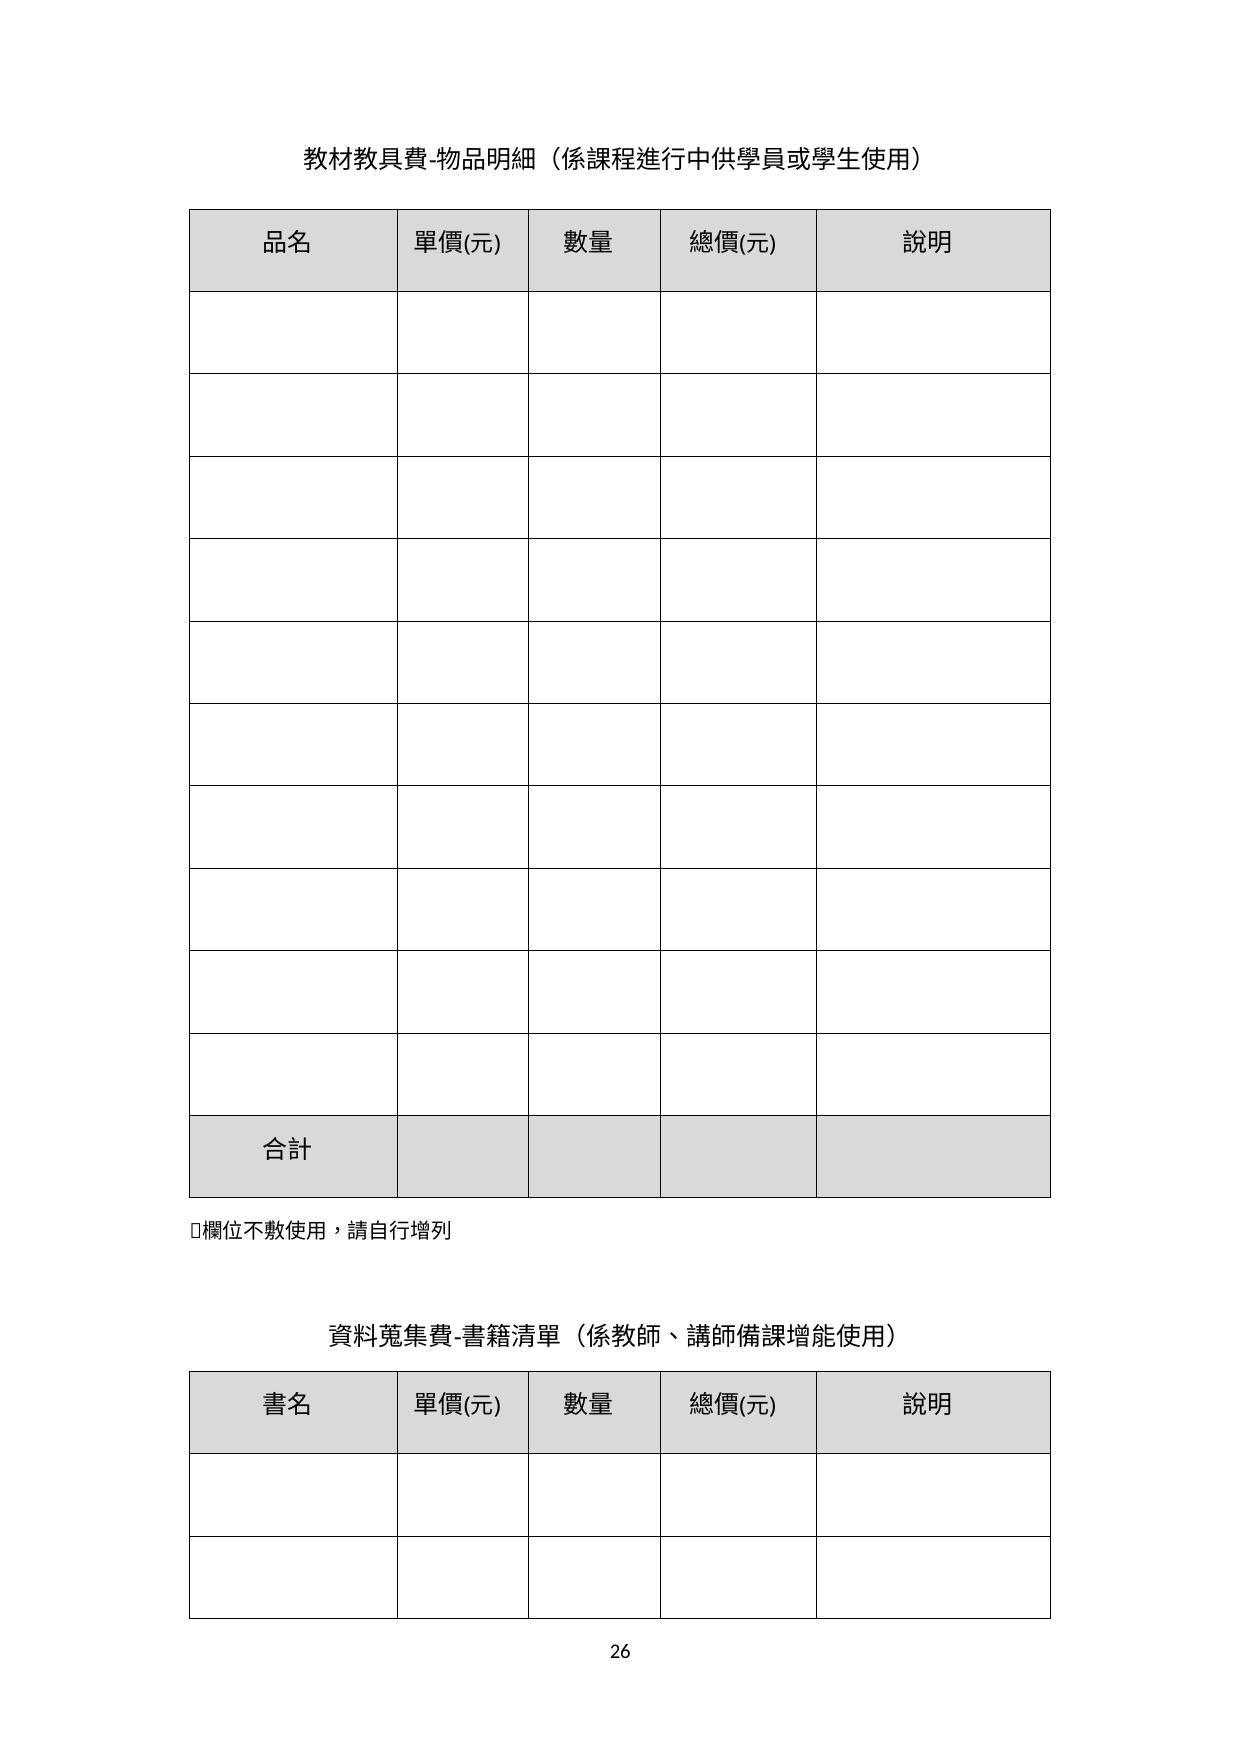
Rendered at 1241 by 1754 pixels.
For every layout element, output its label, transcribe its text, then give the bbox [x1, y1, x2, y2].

table_cell [529, 1537, 660, 1618]
table_cell [529, 951, 660, 1032]
table_cell [190, 374, 397, 456]
table_cell [529, 292, 660, 373]
table_cell [529, 622, 660, 703]
table_cell [661, 869, 816, 950]
table_cell [398, 1454, 528, 1536]
table_cell [398, 457, 528, 538]
table_cell [398, 951, 528, 1032]
table_cell [661, 786, 816, 868]
table_cell [529, 539, 660, 621]
table_cell [817, 1034, 1050, 1115]
table_cell [190, 457, 397, 538]
table_cell [661, 292, 816, 373]
table_header 品名 [190, 210, 397, 291]
table_cell [817, 1454, 1050, 1536]
table_cell [529, 786, 660, 868]
table_cell [190, 704, 397, 785]
table_header 書名 [190, 1372, 397, 1453]
table_cell [398, 292, 528, 373]
table_cell 合計 [190, 1116, 397, 1197]
table_cell [529, 457, 660, 538]
table_header 單價(元) [398, 210, 528, 291]
table_cell [661, 1537, 816, 1618]
table_cell [661, 539, 816, 621]
table_cell [398, 1116, 528, 1197]
table_cell [398, 1034, 528, 1115]
table_cell [661, 374, 816, 456]
text 資料蒐集費-書籍清單（係教師、講師備課增能使用） [148, 1303, 1092, 1365]
table_cell [190, 292, 397, 373]
table_cell [661, 1116, 816, 1197]
table_cell [190, 1454, 397, 1536]
table_cell [398, 622, 528, 703]
table_cell [661, 457, 816, 538]
table_cell [190, 1537, 397, 1618]
table_cell [817, 457, 1050, 538]
table_cell [529, 1454, 660, 1536]
table_cell [661, 951, 816, 1032]
table_header 數量 [529, 1372, 660, 1453]
table_cell [529, 869, 660, 950]
table_cell [529, 1116, 660, 1197]
table_cell [817, 786, 1050, 868]
table_cell [661, 1454, 816, 1536]
table_cell [661, 622, 816, 703]
table_cell [190, 1034, 397, 1115]
table_cell [398, 704, 528, 785]
table_cell [190, 951, 397, 1032]
table_cell [190, 622, 397, 703]
text 欄位不敷使用，請自行增列 [148, 1198, 1092, 1261]
table_cell [529, 1034, 660, 1115]
table_cell [398, 869, 528, 950]
table_cell [398, 786, 528, 868]
table_cell [817, 1537, 1050, 1618]
table_cell [190, 786, 397, 868]
table_cell [190, 869, 397, 950]
table_cell [398, 539, 528, 621]
table_header 數量 [529, 210, 660, 291]
table_header 單價(元) [398, 1372, 528, 1453]
table_cell [398, 1537, 528, 1618]
table_cell [817, 622, 1050, 703]
table_cell [817, 1116, 1050, 1197]
table_cell [817, 374, 1050, 456]
table_header 總價(元) [661, 210, 816, 291]
table_cell [817, 539, 1050, 621]
text 教材教具費-物品明細（係課程進行中供學員或學生使用） [148, 126, 1092, 188]
table_cell [817, 869, 1050, 950]
table_header 總價(元) [661, 1372, 816, 1453]
table_cell [190, 539, 397, 621]
table_header 說明 [817, 210, 1050, 291]
table_cell [398, 374, 528, 456]
table_cell [661, 704, 816, 785]
table_cell [817, 292, 1050, 373]
table_cell [529, 374, 660, 456]
table_header 說明 [817, 1372, 1050, 1453]
table_cell [529, 704, 660, 785]
table_cell [661, 1034, 816, 1115]
table_cell [817, 951, 1050, 1032]
table_cell [817, 704, 1050, 785]
